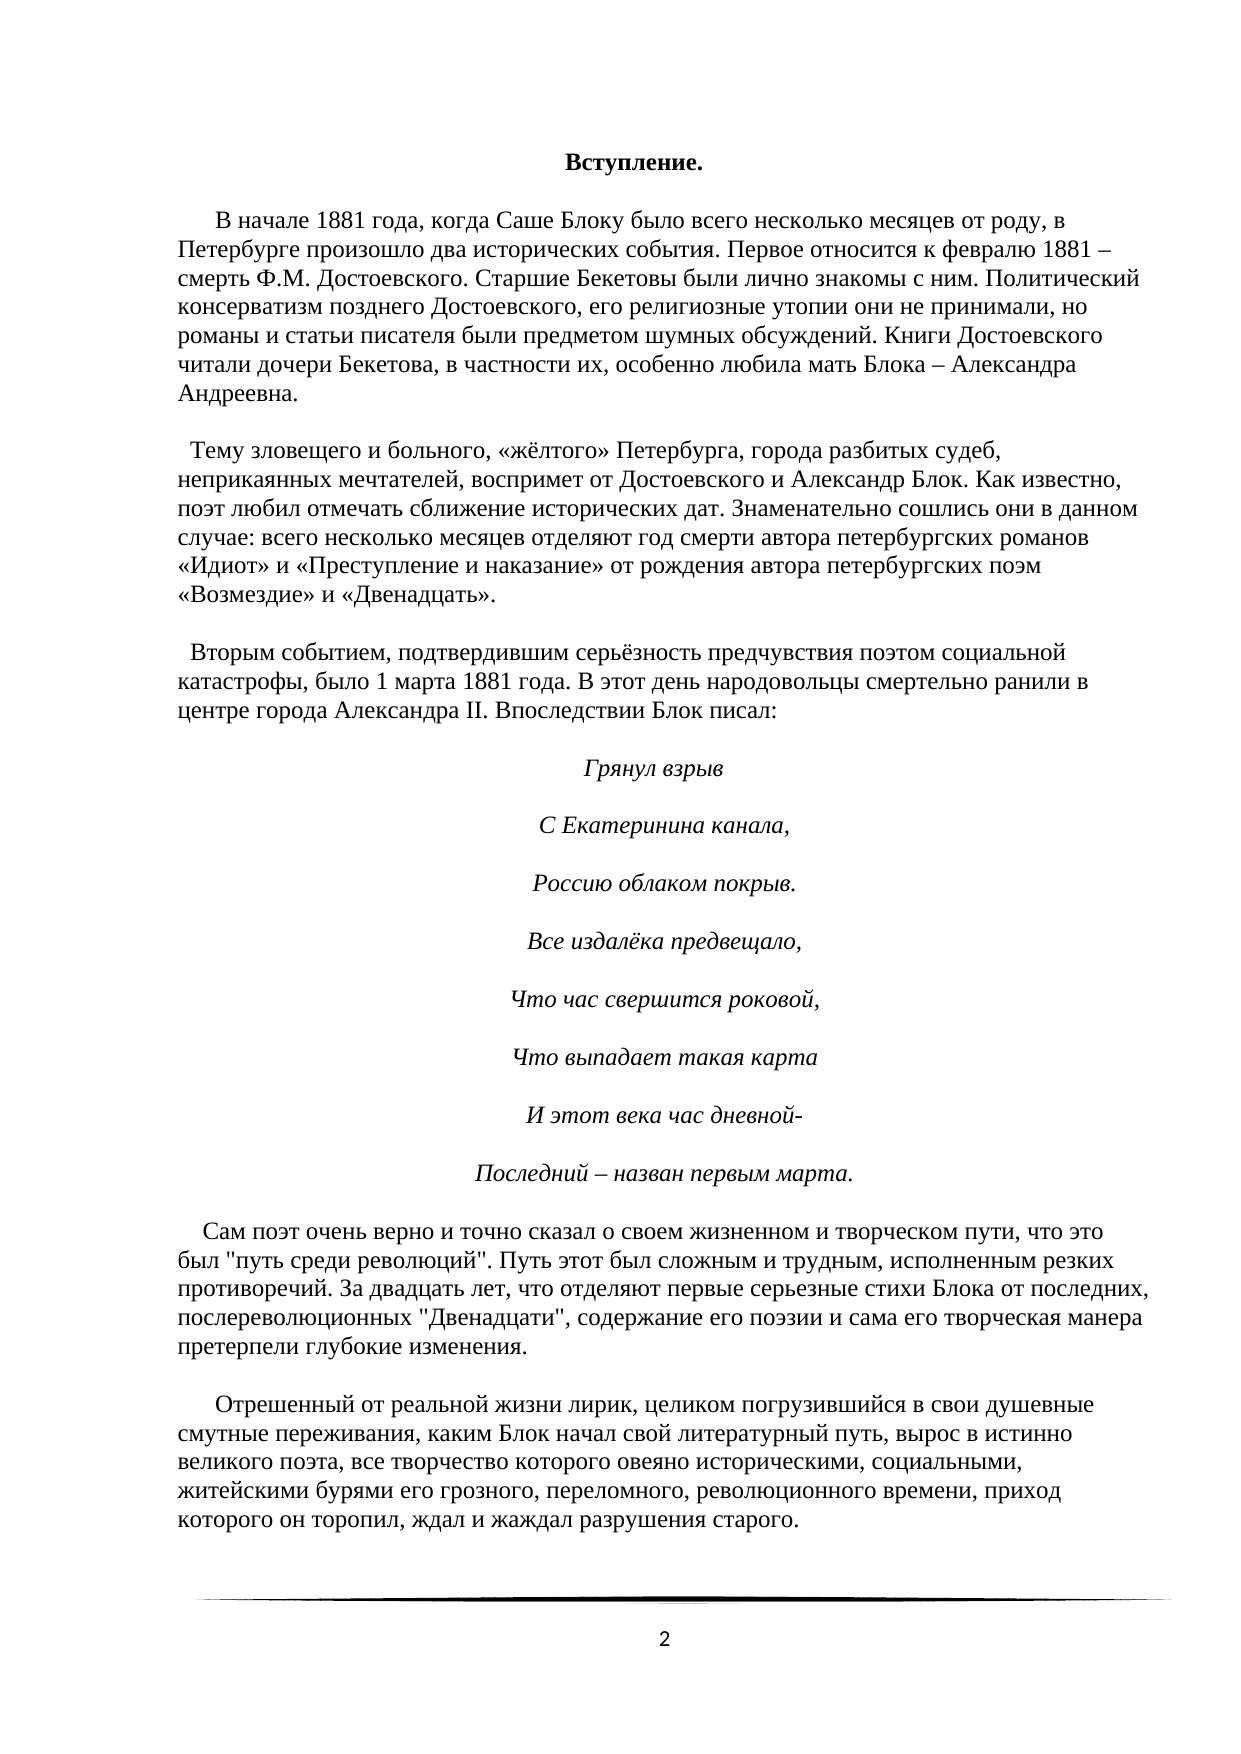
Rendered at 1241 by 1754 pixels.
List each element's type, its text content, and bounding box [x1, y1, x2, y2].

text Что выпадает такая карта [177, 1042, 1152, 1071]
text Россию облаком покрыв. [177, 868, 1152, 897]
text Что час свершится роковой, [177, 984, 1152, 1013]
text С Екатеринина канала, [177, 811, 1152, 839]
text В начале 1881 года, когда Саше Блоку было всего несколько месяцев от роду, в Петербурге произошло два исторических события. Первое относится к февралю 1881 – смерть Ф.М. Достоевского. Старшие Бекетовы были лично знакомы с ним. Политический консерватизм позднего Достоевского, его религиозные утопии они не принимали, но романы и статьи писателя были предметом шумных обсуждений. Книги Достоевского читали дочери Бекетова, в частности их, особенно любила мать Блока – Александра Андреевна. [177, 205, 1152, 406]
text И этот века час дневной- [177, 1100, 1152, 1129]
text Все издалёка предвещало, [177, 926, 1152, 955]
text Вступление. [177, 147, 1152, 176]
text Сам поэт очень верно и точно сказал о своем жизненном и творческом пути, что это был "путь среди революций". Путь этот был сложным и трудным, исполненным резких противоречий. За двадцать лет, что отделяют первые серьезные стихи Блока от последних, послереволюционных "Двенадцати", содержание его поэзии и сама его творческая манера претерпели глубокие изменения. [177, 1216, 1152, 1360]
text Последний – назван первым марта. [177, 1158, 1152, 1187]
text Отрешенный от реальной жизни лирик, целиком погрузившийся в свои душевные смутные переживания, каким Блок начал свой литературный путь, вырос в истинно великого поэта, все творчество которого овеяно историческими, социальными, житейскими бурями его грозного, переломного, революционного времени, приход которого он торопил, ждал и жаждал разрушения старого. [177, 1389, 1152, 1533]
picture [195, 1595, 1172, 1604]
text Вторым событием, подтвердившим серьёзность предчувствия поэтом социальной катастрофы, было 1 марта 1881 года. В этот день народовольцы смертельно ранили в центре города Александра II. Впоследствии Блок писал: [177, 637, 1152, 723]
text Тему зловещего и больного, «жёлтого» Петербурга, города разбитых судеб, неприкаянных мечтателей, воспримет от Достоевского и Александр Блок. Как известно, поэт любил отмечать сближение исторических дат. Знаменательно сошлись они в данном случае: всего несколько месяцев отделяют год смерти автора петербургских романов «Идиот» и «Преступление и наказание» от рождения автора петербургских поэм «Возмездие» и «Двенадцать». [177, 436, 1152, 608]
text Грянул взрыв [177, 753, 1152, 781]
